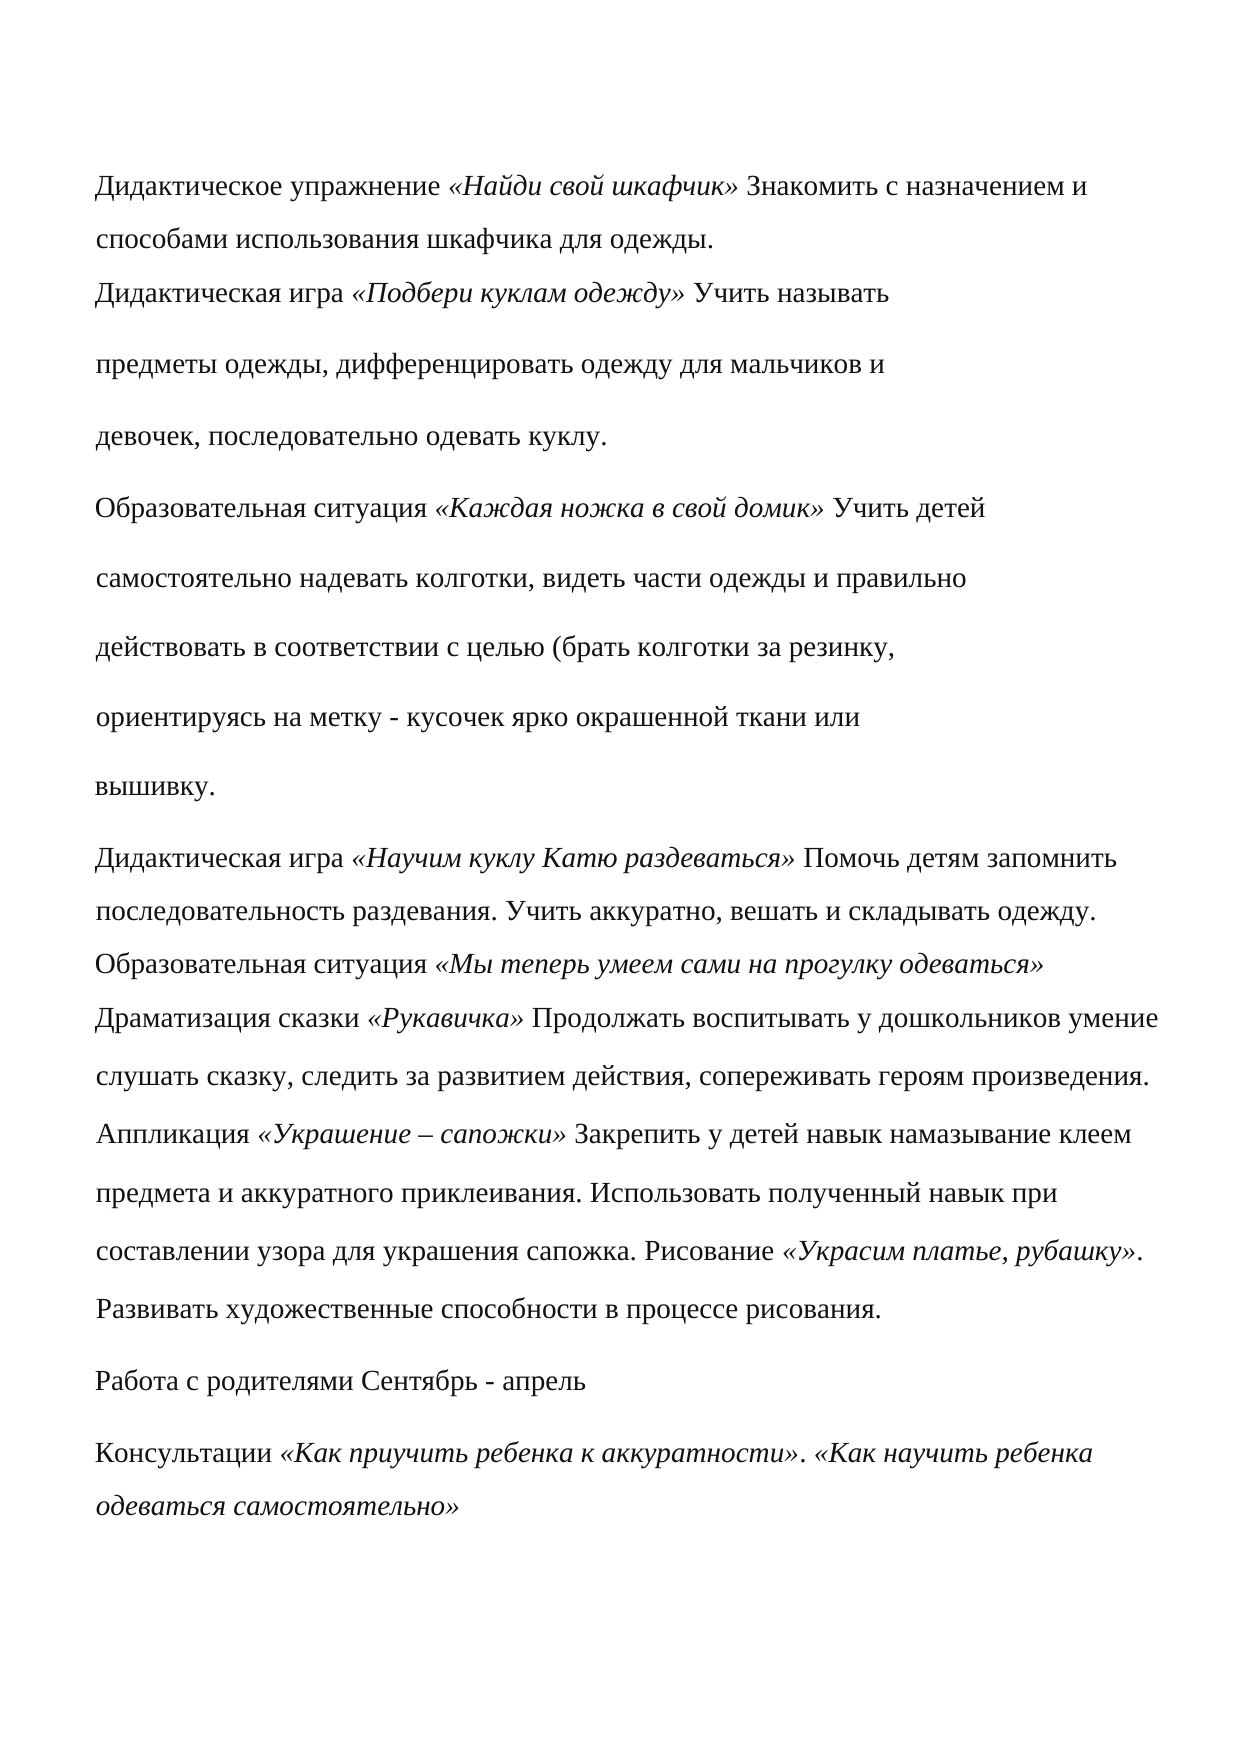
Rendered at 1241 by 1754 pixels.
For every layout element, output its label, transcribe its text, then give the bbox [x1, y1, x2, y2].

text Дидактическая игра «Научим куклу Катю раздеваться» Помочь детям запомнить последовательность раздевания. Учить аккуратно, вешать и складывать одежду. [94, 841, 1176, 927]
text Драматизация сказки «Рукавичка» Продолжать воспитывать у дошкольников умение слушать сказку, следить за развитием действия, сопереживать героям произведения. Аппликация «Украшение – сапожки» Закрепить у детей навык намазывание клеем предмета и аккуратного приклеивания. Использовать полученный навык при составлении узора для украшения сапожка. Рисование «Украсим платье, рубашку». Развивать художественные способности в процессе рисования. [94, 1000, 1160, 1325]
text Дидактическое упражнение «Найди свой шкафчик» Знакомить с назначением и способами использования шкафчика для одежды. [94, 168, 1176, 255]
text Образовательная ситуация «Каждая ножка в свой домик» Учить детей самостоятельно надевать колготки, видеть части одежды и правильно действовать в соответствии с целью (брать колготки за резинку, ориентируясь на метку - кусочек ярко окрашенной ткани или [94, 491, 987, 732]
text Дидактическая игра «Подбери куклам одежду» Учить называть предметы одежды, дифференцировать одежду для мальчиков и девочек, последовательно одевать куклу. [94, 275, 891, 452]
text Консультации «Как приучить ребенка к аккуратности». «Как научить ребенка одеваться самостоятельно» [94, 1435, 1176, 1522]
text Работа с родителями Сентябрь - апрель [94, 1363, 1176, 1397]
text вышивку. [94, 768, 1176, 802]
text Образовательная ситуация «Мы теперь умеем сами на прогулку одеваться» [94, 947, 1176, 980]
